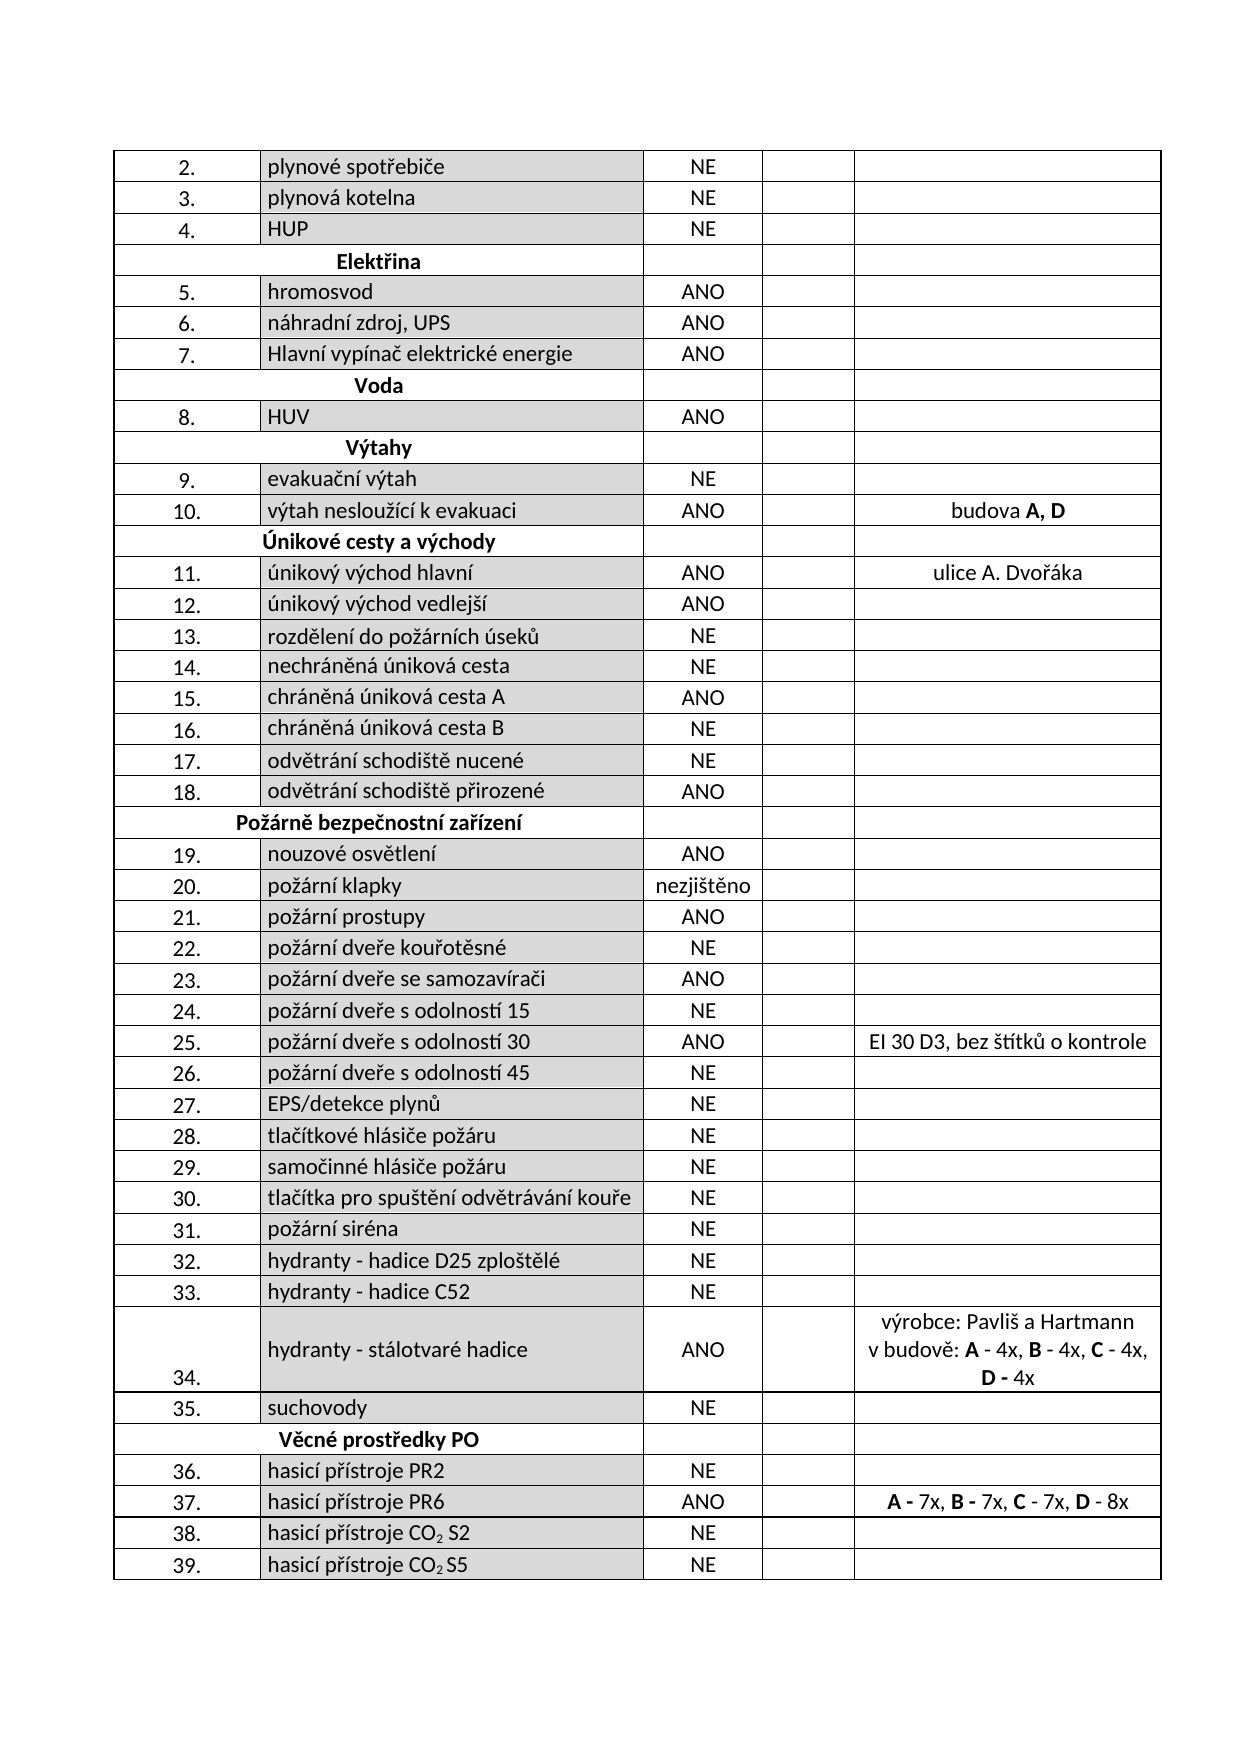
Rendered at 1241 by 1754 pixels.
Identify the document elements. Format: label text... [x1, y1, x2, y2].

table_cell [855, 214, 1160, 244]
table_cell EI 30 D3, bez štítků o kontrole [855, 1026, 1160, 1056]
table_cell 15. [115, 682, 260, 712]
table_cell ANO [644, 839, 762, 869]
table_cell 37. [115, 1486, 260, 1516]
table_cell [855, 276, 1160, 306]
table_cell evakuační výtah [261, 464, 643, 494]
table_cell EPS/detekce plynů [261, 1089, 643, 1119]
table_cell [763, 1455, 854, 1485]
table_cell [855, 151, 1160, 181]
table_cell [763, 620, 854, 650]
table_cell 2. [115, 151, 260, 181]
table_cell NE [644, 1089, 762, 1119]
table_cell hasicí přístroje PR2 [261, 1455, 643, 1485]
table_cell NE [644, 714, 762, 744]
table_cell 7. [115, 339, 260, 369]
table_cell 30. [115, 1182, 260, 1212]
table_cell [644, 526, 762, 556]
table_cell NE [644, 620, 762, 650]
table_cell suchovody [261, 1393, 643, 1423]
table_cell [763, 464, 854, 494]
table_cell požární prostupy [261, 901, 643, 931]
table_cell [763, 901, 854, 931]
table_cell NE [644, 1393, 762, 1423]
table_cell [855, 901, 1160, 931]
table_cell Věcné prostředky PO [115, 1424, 643, 1454]
table_cell NE [644, 1120, 762, 1150]
table_cell [763, 995, 854, 1025]
table_cell [855, 870, 1160, 900]
table_cell 9. [115, 464, 260, 494]
table_cell [763, 714, 854, 744]
table_cell 13. [115, 620, 260, 650]
table_cell 26. [115, 1057, 260, 1087]
table_cell chráněná úniková cesta B [261, 714, 643, 744]
table_cell [763, 1245, 854, 1275]
table_cell [855, 932, 1160, 962]
table_cell [763, 1486, 854, 1516]
table_cell nouzové osvětlení [261, 839, 643, 869]
table_cell [763, 526, 854, 556]
table_cell [644, 1424, 762, 1454]
table_cell požární siréna [261, 1214, 643, 1244]
table_cell NE [644, 182, 762, 212]
table_cell výtah nesloužící k evakuaci [261, 495, 643, 525]
table_cell požární klapky [261, 870, 643, 900]
table_cell ANO [644, 401, 762, 431]
table_cell [763, 401, 854, 431]
table_cell NE [644, 1455, 762, 1485]
table_cell [855, 401, 1160, 431]
table_cell 38. [115, 1518, 260, 1548]
table_cell samočinné hlásiče požáru [261, 1151, 643, 1181]
table_cell výrobce: Pavliš a Hartmann v budově: A - 4x, B - 4x, C - 4x, D - 4x [855, 1307, 1160, 1391]
table_cell budova A, D [855, 495, 1160, 525]
table_cell [763, 1393, 854, 1423]
table_cell ANO [644, 776, 762, 806]
table_cell 24. [115, 995, 260, 1025]
table_cell [855, 807, 1160, 837]
table_cell [763, 1120, 854, 1150]
table_cell únikový východ vedlejší [261, 589, 643, 619]
table_cell NE [644, 214, 762, 244]
table_cell [855, 1245, 1160, 1275]
table_cell tlačítka pro spuštění odvětrávání kouře [261, 1182, 643, 1212]
table_cell HUV [261, 401, 643, 431]
table_cell [763, 1518, 854, 1548]
table_cell 34. [115, 1307, 260, 1391]
table_cell 19. [115, 839, 260, 869]
table_cell nechráněná úniková cesta [261, 651, 643, 681]
table_cell 25. [115, 1026, 260, 1056]
table_cell [763, 932, 854, 962]
table_cell odvětrání schodiště přirozené [261, 776, 643, 806]
table_cell [763, 339, 854, 369]
table_cell [763, 1026, 854, 1056]
table_cell [763, 964, 854, 994]
table_cell požární dveře s odolností 45 [261, 1057, 643, 1087]
table_cell ANO [644, 1026, 762, 1056]
table_cell [763, 1276, 854, 1306]
table_cell [763, 276, 854, 306]
table_cell hydranty - stálotvaré hadice [261, 1307, 643, 1391]
table_cell [855, 714, 1160, 744]
table_cell 10. [115, 495, 260, 525]
table_cell 35. [115, 1393, 260, 1423]
table_cell Voda [115, 370, 643, 400]
table_cell NE [644, 1276, 762, 1306]
table_cell [855, 307, 1160, 337]
table_cell [763, 495, 854, 525]
table_cell [763, 370, 854, 400]
table_cell 3. [115, 182, 260, 212]
table_cell [855, 1214, 1160, 1244]
table_cell [763, 776, 854, 806]
table_cell ANO [644, 339, 762, 369]
table_cell [855, 1518, 1160, 1548]
table_cell [644, 370, 762, 400]
table_cell náhradní zdroj, UPS [261, 307, 643, 337]
table_cell [763, 651, 854, 681]
table_cell plynová kotelna [261, 182, 643, 212]
table_cell [855, 432, 1160, 462]
table_cell [763, 1151, 854, 1181]
table_cell ANO [644, 682, 762, 712]
table_cell [855, 526, 1160, 556]
table_cell [763, 1307, 854, 1391]
table_cell ANO [644, 964, 762, 994]
table_cell 4. [115, 214, 260, 244]
table_cell ANO [644, 495, 762, 525]
table_cell 5. [115, 276, 260, 306]
table_cell ANO [644, 1307, 762, 1391]
table_cell [855, 1120, 1160, 1150]
table_cell hasicí přístroje CO2 S2 [261, 1518, 643, 1548]
table_cell NE [644, 932, 762, 962]
table_cell 29. [115, 1151, 260, 1181]
table_cell Hlavní vypínač elektrické energie [261, 339, 643, 369]
table_cell požární dveře kouřotěsné [261, 932, 643, 962]
table_cell ulice A. Dvořáka [855, 557, 1160, 587]
table_cell [763, 870, 854, 900]
table_cell NE [644, 651, 762, 681]
table_cell NE [644, 1214, 762, 1244]
table_cell požární dveře s odolností 15 [261, 995, 643, 1025]
table_cell hasicí přístroje CO2 S5 [261, 1549, 643, 1579]
table_cell ANO [644, 276, 762, 306]
table_cell hydranty - hadice C52 [261, 1276, 643, 1306]
table_cell [763, 1182, 854, 1212]
table_cell NE [644, 1182, 762, 1212]
table_cell [855, 182, 1160, 212]
table_cell [855, 1549, 1160, 1579]
table_cell nezjištěno [644, 870, 762, 900]
table_cell [855, 995, 1160, 1025]
table_cell 8. [115, 401, 260, 431]
table_cell [855, 651, 1160, 681]
table_cell 12. [115, 589, 260, 619]
table_cell 18. [115, 776, 260, 806]
table_cell 23. [115, 964, 260, 994]
table_cell [855, 682, 1160, 712]
table_cell [855, 370, 1160, 400]
table_cell [644, 245, 762, 275]
table_cell odvětrání schodiště nucené [261, 745, 643, 775]
table_cell 32. [115, 1245, 260, 1275]
table_cell ANO [644, 589, 762, 619]
table_cell 36. [115, 1455, 260, 1485]
table_cell [763, 745, 854, 775]
table_cell 27. [115, 1089, 260, 1119]
table_cell [855, 1393, 1160, 1423]
table_cell [855, 464, 1160, 494]
table_cell [644, 432, 762, 462]
table_cell [855, 620, 1160, 650]
table_cell Výtahy [115, 432, 643, 462]
table_cell 33. [115, 1276, 260, 1306]
table_cell NE [644, 151, 762, 181]
table_cell 14. [115, 651, 260, 681]
table_cell [644, 807, 762, 837]
table_cell hromosvod [261, 276, 643, 306]
table_cell NE [644, 1549, 762, 1579]
table_cell [763, 557, 854, 587]
table_cell 28. [115, 1120, 260, 1150]
table_cell [855, 776, 1160, 806]
table_cell 17. [115, 745, 260, 775]
table_cell 6. [115, 307, 260, 337]
table_cell [763, 151, 854, 181]
table_cell 39. [115, 1549, 260, 1579]
table_cell [763, 1214, 854, 1244]
table_cell [855, 1424, 1160, 1454]
table_cell [763, 589, 854, 619]
table_cell [855, 1089, 1160, 1119]
table_cell [763, 307, 854, 337]
table_cell A - 7x, B - 7x, C - 7x, D - 8x [855, 1486, 1160, 1516]
table_cell [763, 682, 854, 712]
table_cell 20. [115, 870, 260, 900]
table_cell ANO [644, 307, 762, 337]
table_cell 11. [115, 557, 260, 587]
table_cell požární dveře se samozavírači [261, 964, 643, 994]
table_cell ANO [644, 1486, 762, 1516]
table_cell [763, 1057, 854, 1087]
table_cell NE [644, 995, 762, 1025]
table_cell [855, 839, 1160, 869]
table_cell 21. [115, 901, 260, 931]
table_cell hydranty - hadice D25 zploštělé [261, 1245, 643, 1275]
table_cell [855, 589, 1160, 619]
table_cell [855, 1151, 1160, 1181]
table_cell chráněná úniková cesta A [261, 682, 643, 712]
table_cell 16. [115, 714, 260, 744]
table_cell [763, 214, 854, 244]
table_cell [855, 964, 1160, 994]
table_cell NE [644, 1151, 762, 1181]
table_cell požární dveře s odolností 30 [261, 1026, 643, 1056]
table_cell NE [644, 464, 762, 494]
table_cell NE [644, 745, 762, 775]
table_cell [763, 432, 854, 462]
table_cell [855, 245, 1160, 275]
table_cell [855, 339, 1160, 369]
table_cell [763, 839, 854, 869]
table_cell [763, 1549, 854, 1579]
table_cell [763, 1089, 854, 1119]
table_cell HUP [261, 214, 643, 244]
table_cell [855, 1276, 1160, 1306]
table_cell NE [644, 1518, 762, 1548]
table_cell NE [644, 1057, 762, 1087]
table_cell [855, 745, 1160, 775]
table_cell [855, 1455, 1160, 1485]
table_cell Elektřina [115, 245, 643, 275]
table_cell [763, 182, 854, 212]
table_cell Požárně bezpečnostní zařízení [115, 807, 643, 837]
table_cell ANO [644, 901, 762, 931]
table_cell [763, 1424, 854, 1454]
table_cell Únikové cesty a východy [115, 526, 643, 556]
table_cell tlačítkové hlásiče požáru [261, 1120, 643, 1150]
table_cell NE [644, 1245, 762, 1275]
table_cell [855, 1182, 1160, 1212]
table_cell [855, 1057, 1160, 1087]
table_cell plynové spotřebiče [261, 151, 643, 181]
table_cell [763, 245, 854, 275]
table_cell 31. [115, 1214, 260, 1244]
table_cell rozdělení do požárních úseků [261, 620, 643, 650]
table_cell [763, 807, 854, 837]
table_cell hasicí přístroje PR6 [261, 1486, 643, 1516]
table_cell ANO [644, 557, 762, 587]
table_cell 22. [115, 932, 260, 962]
table_cell únikový východ hlavní [261, 557, 643, 587]
